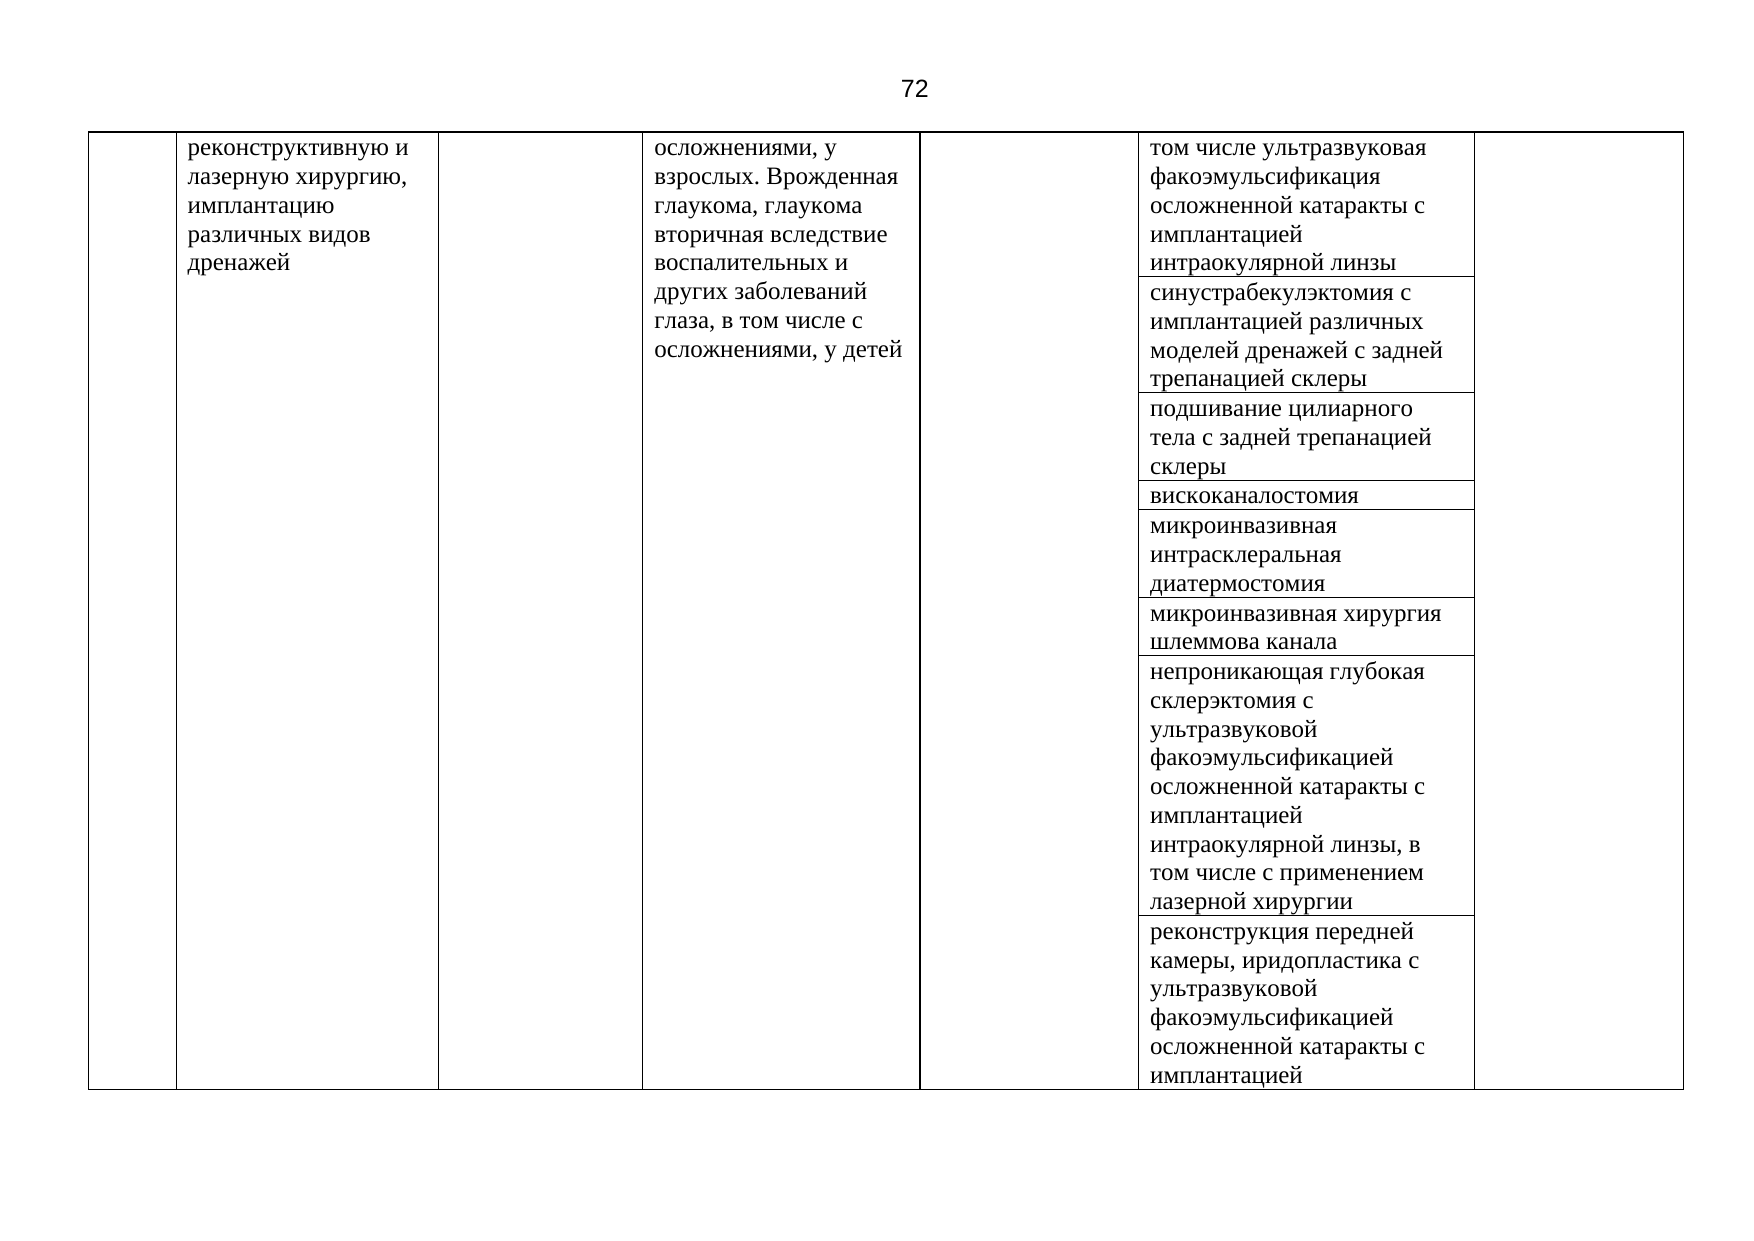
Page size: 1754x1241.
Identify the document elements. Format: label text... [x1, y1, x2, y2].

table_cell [1139, 133, 1474, 276]
table_cell микроинвазивная интрасклеральная диатермостомия [1139, 510, 1474, 597]
table_cell вискоканалостомия [1139, 481, 1474, 509]
table_cell микроинвазивная хирургия шлеммова канала [1139, 598, 1474, 655]
table_cell непроникающая глубокая склерэктомия с ультразвуковой факоэмульсификацией осложненной катаракты с имплантацией интраокулярной линзы, в том числе с применением лазерной хирургии [1139, 656, 1474, 915]
table_cell подшивание цилиарного тела с задней трепанацией склеры [1139, 393, 1474, 479]
table_cell синустрабекулэктомия с имплантацией различных моделей дренажей с задней трепанацией склеры [1139, 277, 1474, 392]
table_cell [1139, 916, 1474, 1088]
